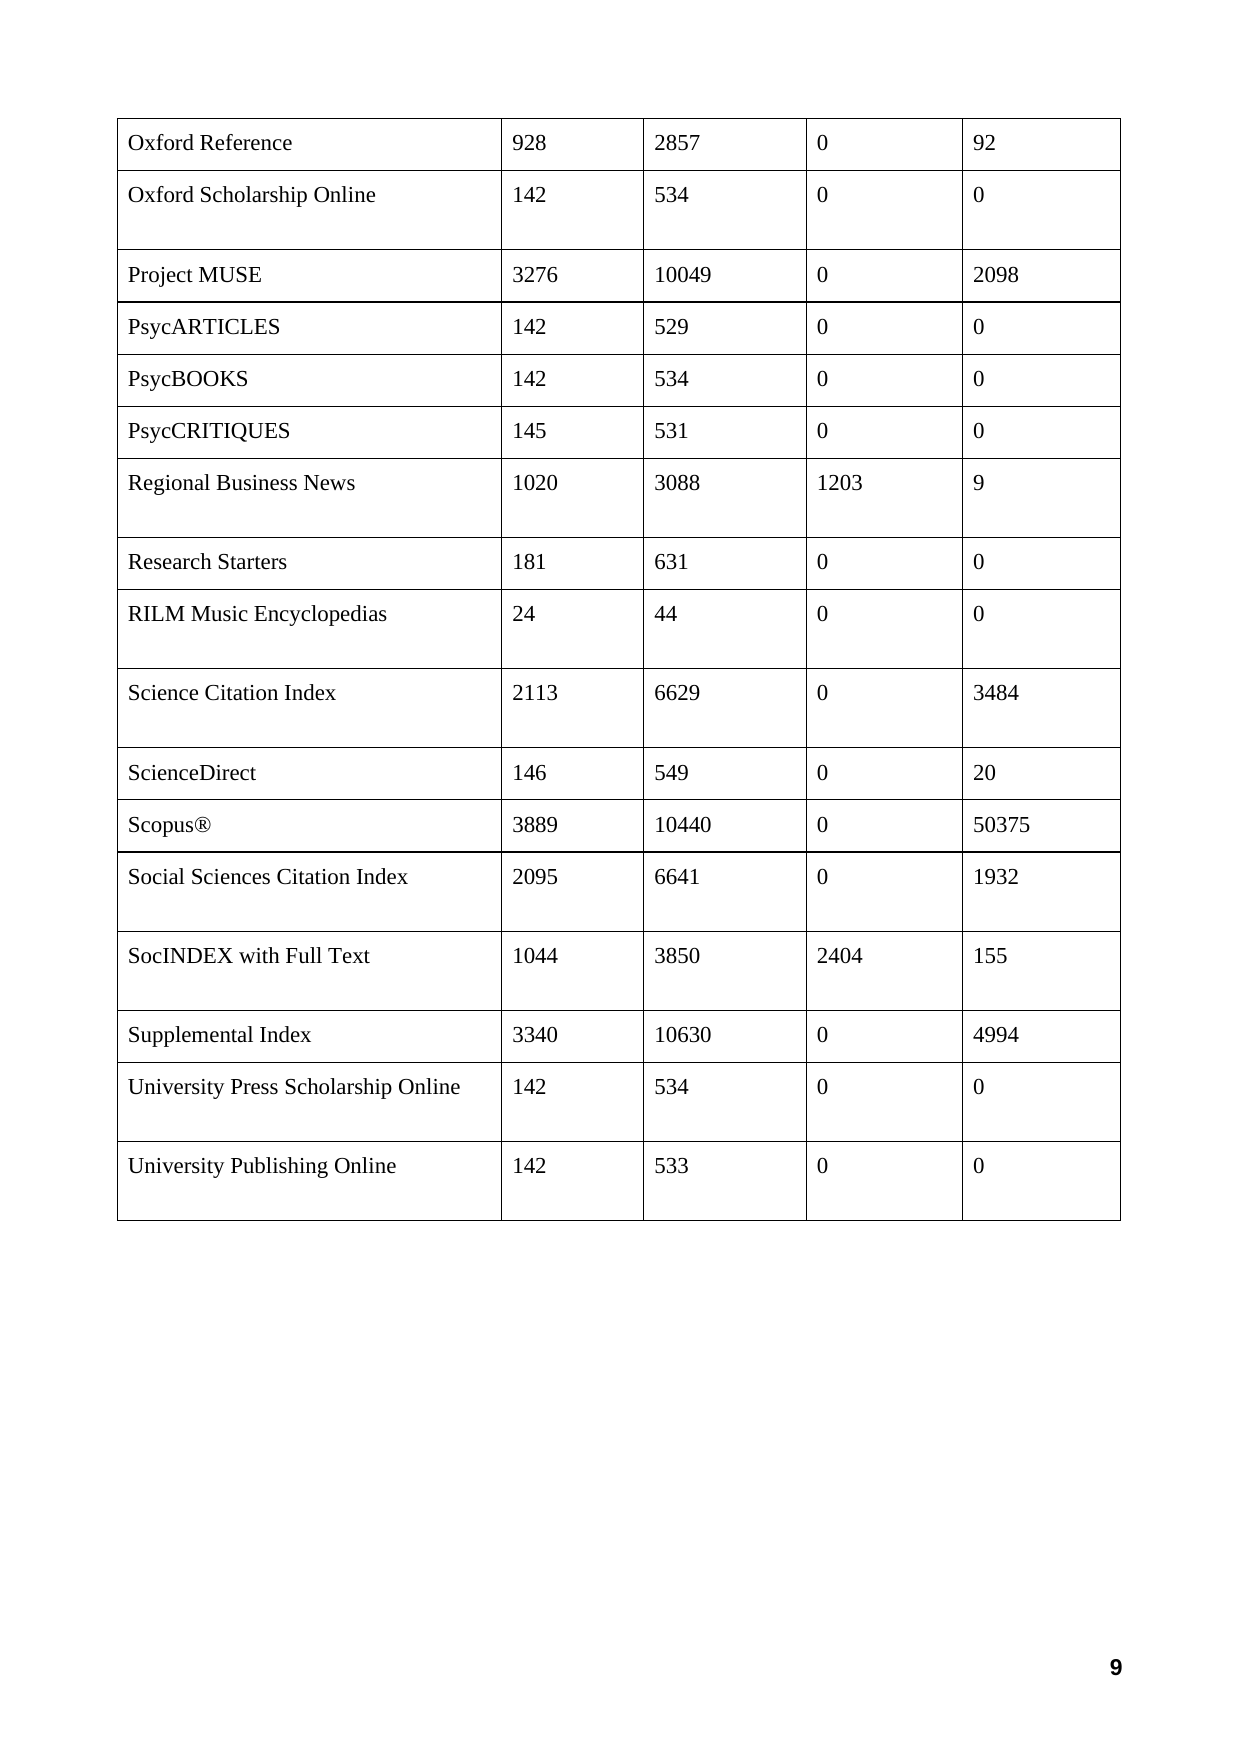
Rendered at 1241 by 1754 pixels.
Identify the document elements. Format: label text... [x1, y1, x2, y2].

table_cell 3850 [644, 932, 806, 1010]
table_cell SocINDEX with Full Text [118, 932, 501, 1010]
table_cell PsycARTICLES [118, 303, 501, 353]
table_cell 533 [644, 1142, 806, 1220]
table_cell 531 [644, 407, 806, 458]
table_cell 0 [807, 407, 962, 458]
table_cell 0 [963, 538, 1120, 589]
table_cell Supplemental Index [118, 1011, 501, 1062]
table_cell 3340 [502, 1011, 643, 1062]
table_cell 534 [644, 355, 806, 406]
table_cell 142 [502, 171, 643, 249]
table_cell 0 [963, 355, 1120, 406]
table_cell PsycBOOKS [118, 355, 501, 406]
table_cell 2095 [502, 853, 643, 931]
table_cell 0 [963, 1063, 1120, 1141]
table_cell 142 [502, 355, 643, 406]
table_cell 0 [807, 1142, 962, 1220]
table_cell 0 [807, 355, 962, 406]
table_cell Regional Business News [118, 459, 501, 537]
table_cell 0 [807, 538, 962, 589]
table_cell University Press Scholarship Online [118, 1063, 501, 1141]
table_cell 0 [963, 1142, 1120, 1220]
table_cell ScienceDirect [118, 748, 501, 799]
table_cell 146 [502, 748, 643, 799]
table_cell 0 [807, 853, 962, 931]
table_cell 1020 [502, 459, 643, 537]
table_cell 2098 [963, 250, 1120, 301]
table_cell University Publishing Online [118, 1142, 501, 1220]
table_cell 20 [963, 748, 1120, 799]
table_cell 142 [502, 1142, 643, 1220]
table_cell Oxford Reference [118, 119, 501, 170]
table_cell 0 [807, 1011, 962, 1062]
table_cell 142 [502, 303, 643, 353]
table_cell 9 [963, 459, 1120, 537]
table_cell 3276 [502, 250, 643, 301]
table_cell Research Starters [118, 538, 501, 589]
table_cell Science Citation Index [118, 669, 501, 747]
table_cell 1044 [502, 932, 643, 1010]
table_cell 24 [502, 590, 643, 668]
table_cell 2113 [502, 669, 643, 747]
table_cell 0 [807, 171, 962, 249]
table_cell 0 [963, 407, 1120, 458]
table_cell 3484 [963, 669, 1120, 747]
table_cell 10630 [644, 1011, 806, 1062]
table_cell PsycCRITIQUES [118, 407, 501, 458]
table_cell 4994 [963, 1011, 1120, 1062]
table_cell 0 [807, 669, 962, 747]
table_cell 44 [644, 590, 806, 668]
table_cell 50375 [963, 800, 1120, 851]
table_cell 2404 [807, 932, 962, 1010]
table_cell Project MUSE [118, 250, 501, 301]
table_cell 0 [963, 171, 1120, 249]
table_cell 928 [502, 119, 643, 170]
table_cell 1203 [807, 459, 962, 537]
table_cell 3889 [502, 800, 643, 851]
table_cell 0 [963, 590, 1120, 668]
table_cell 3088 [644, 459, 806, 537]
table_cell 1932 [963, 853, 1120, 931]
table_cell 10440 [644, 800, 806, 851]
table_cell 155 [963, 932, 1120, 1010]
table_cell Scopus® [118, 800, 501, 851]
table_cell 0 [807, 590, 962, 668]
table_cell 6629 [644, 669, 806, 747]
table_cell 0 [807, 303, 962, 353]
table_cell 631 [644, 538, 806, 589]
table_cell Oxford Scholarship Online [118, 171, 501, 249]
table_cell Social Sciences Citation Index [118, 853, 501, 931]
table_cell 92 [963, 119, 1120, 170]
table_cell RILM Music Encyclopedias [118, 590, 501, 668]
table_cell 142 [502, 1063, 643, 1141]
table_cell 181 [502, 538, 643, 589]
table_cell 534 [644, 171, 806, 249]
table_cell 529 [644, 303, 806, 353]
table_cell 0 [807, 800, 962, 851]
table_cell 534 [644, 1063, 806, 1141]
table_cell 549 [644, 748, 806, 799]
table_cell 0 [807, 1063, 962, 1141]
table_cell 145 [502, 407, 643, 458]
table_cell 0 [807, 250, 962, 301]
table_cell 0 [807, 119, 962, 170]
table_cell 0 [807, 748, 962, 799]
table_cell 0 [963, 303, 1120, 353]
table_cell 10049 [644, 250, 806, 301]
table_cell 6641 [644, 853, 806, 931]
table_cell 2857 [644, 119, 806, 170]
